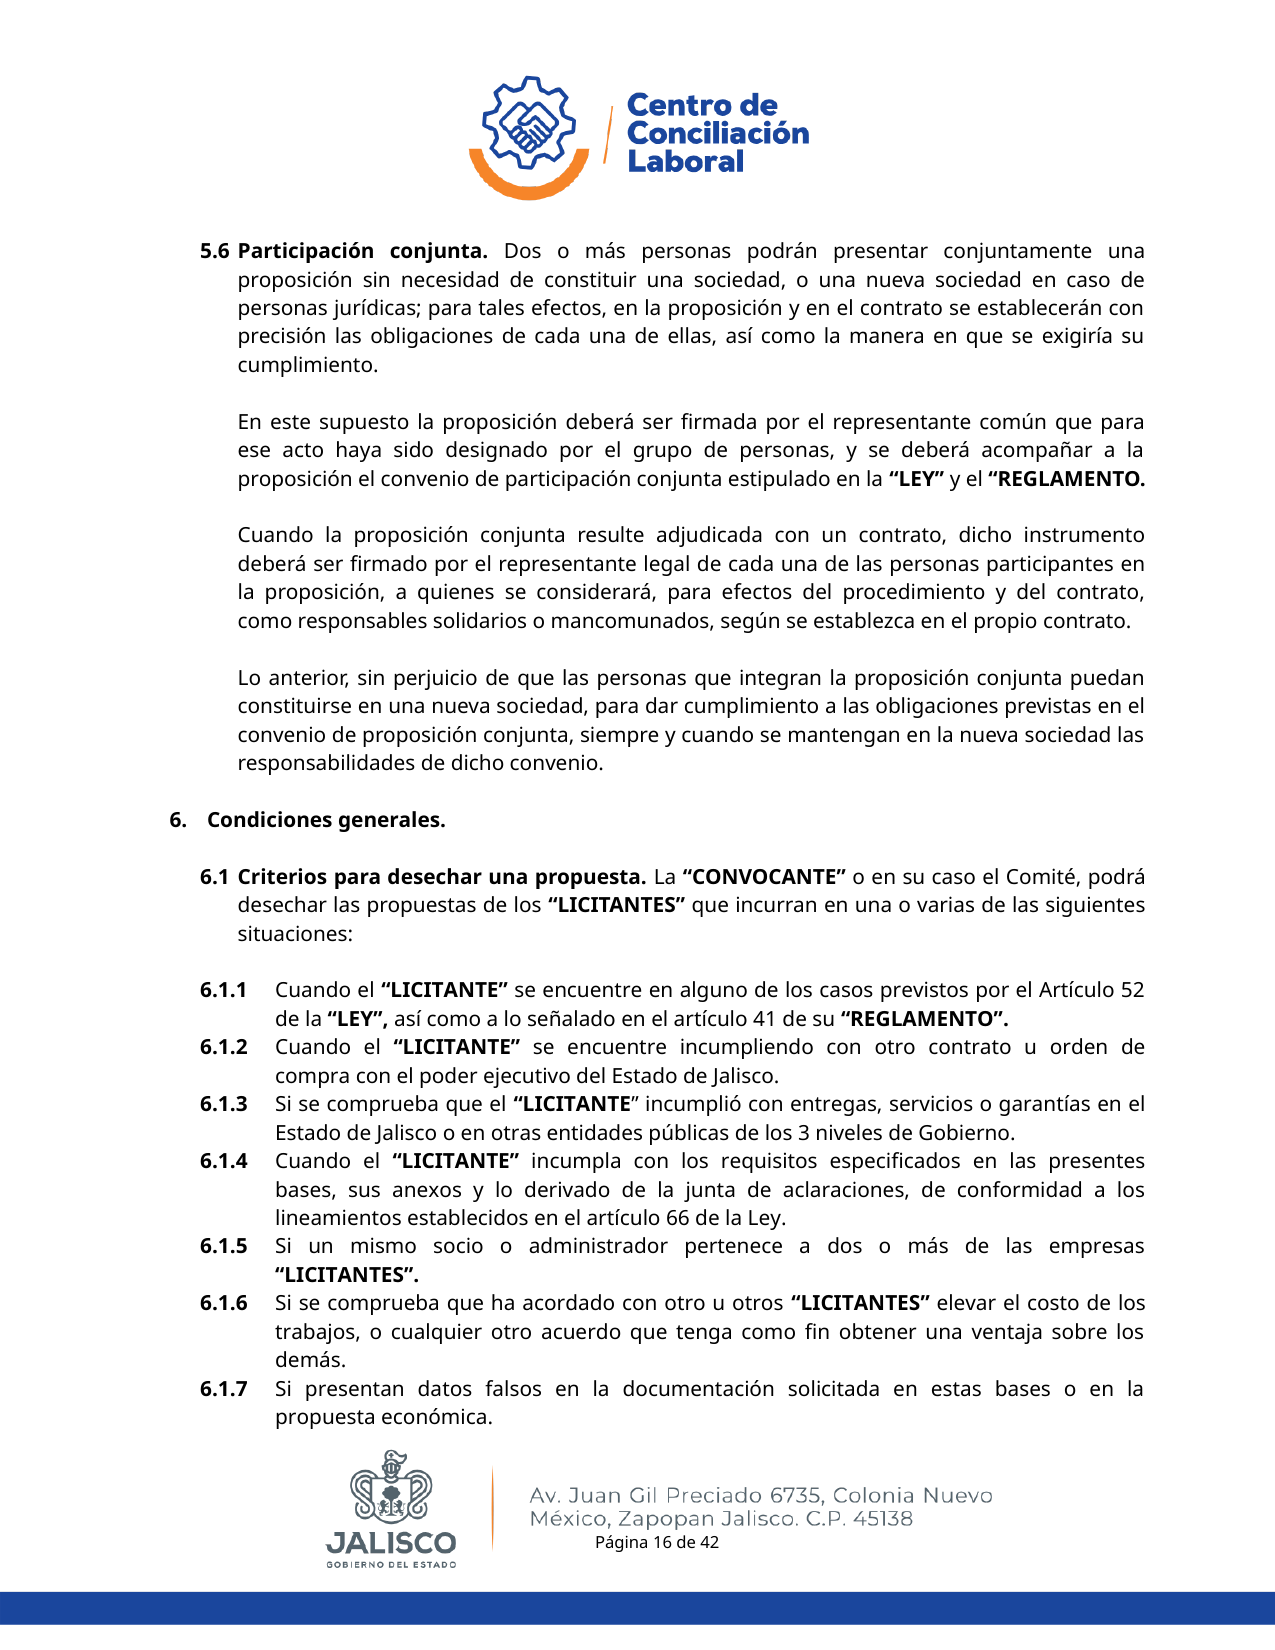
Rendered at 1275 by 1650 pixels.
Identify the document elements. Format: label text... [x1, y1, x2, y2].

subtitle Participación conjunta. Dos o más personas podrán presentar conjuntamente una proposición sin necesidad de constituir una sociedad, o una nueva sociedad en caso de personas jurídicas; para tales efectos, en la proposición y en el contrato se establecerán con precisión las obligaciones de cada una de ellas, así como la manera en que se exigiría su cumplimiento. [200, 236, 1146, 378]
subtitle En este supuesto la proposición deberá ser firmada por el representante común que para ese acto haya sido designado por el grupo de personas, y se deberá acompañar a la proposición el convenio de participación conjunta estipulado en la “LEY” y el “REGLAMENTO. [237, 407, 1146, 492]
list Cuando el “LICITANTE” incumpla con los requisitos especificados en las presentes bases, sus anexos y lo derivado de la junta de aclaraciones, de conformidad a los lineamientos establecidos en el artículo 66 de la Ley. [200, 1146, 1146, 1232]
subtitle Lo anterior, sin perjuicio de que las personas que integran la proposición conjunta puedan constituirse en una nueva sociedad, para dar cumplimiento a las obligaciones previstas en el convenio de proposición conjunta, siempre y cuando se mantengan en la nueva sociedad las responsabilidades de dicho convenio. [237, 663, 1146, 777]
subtitle Criterios para desechar una propuesta. La “CONVOCANTE” o en su caso el Comité, podrá desechar las propuestas de los “LICITANTES” que incurran en una o varias de las siguientes situaciones: [200, 862, 1146, 947]
list Cuando el “LICITANTE” se encuentre en alguno de los casos previstos por el Artículo 52 de la “LEY”, así como a lo señalado en el artículo 41 de su “REGLAMENTO”. [200, 976, 1146, 1032]
subtitle Condiciones generales. [169, 805, 1146, 833]
list Cuando el “LICITANTE” se encuentre incumpliendo con otro contrato u orden de compra con el poder ejecutivo del Estado de Jalisco. [200, 1032, 1146, 1089]
list Si se comprueba que el “LICITANTE” incumplió con entregas, servicios o garantías en el Estado de Jalisco o en otras entidades públicas de los 3 niveles de Gobierno. [200, 1089, 1146, 1146]
list Si se comprueba que ha acordado con otro u otros “LICITANTES” elevar el costo de los trabajos, o cualquier otro acuerdo que tenga como fin obtener una ventaja sobre los demás. [200, 1288, 1146, 1374]
list Si un mismo socio o administrador pertenece a dos o más de las empresas “LICITANTES”. [200, 1232, 1146, 1288]
picture [0, 3, 1275, 1650]
list Si presentan datos falsos en la documentación solicitada en estas bases o en la propuesta económica. [200, 1374, 1146, 1431]
subtitle Cuando la proposición conjunta resulte adjudicada con un contrato, dicho instrumento deberá ser firmado por el representante legal de cada una de las personas participantes en la proposición, a quienes se considerará, para efectos del procedimiento y del contrato, como responsables solidarios o mancomunados, según se establezca en el propio contrato. [237, 521, 1146, 634]
